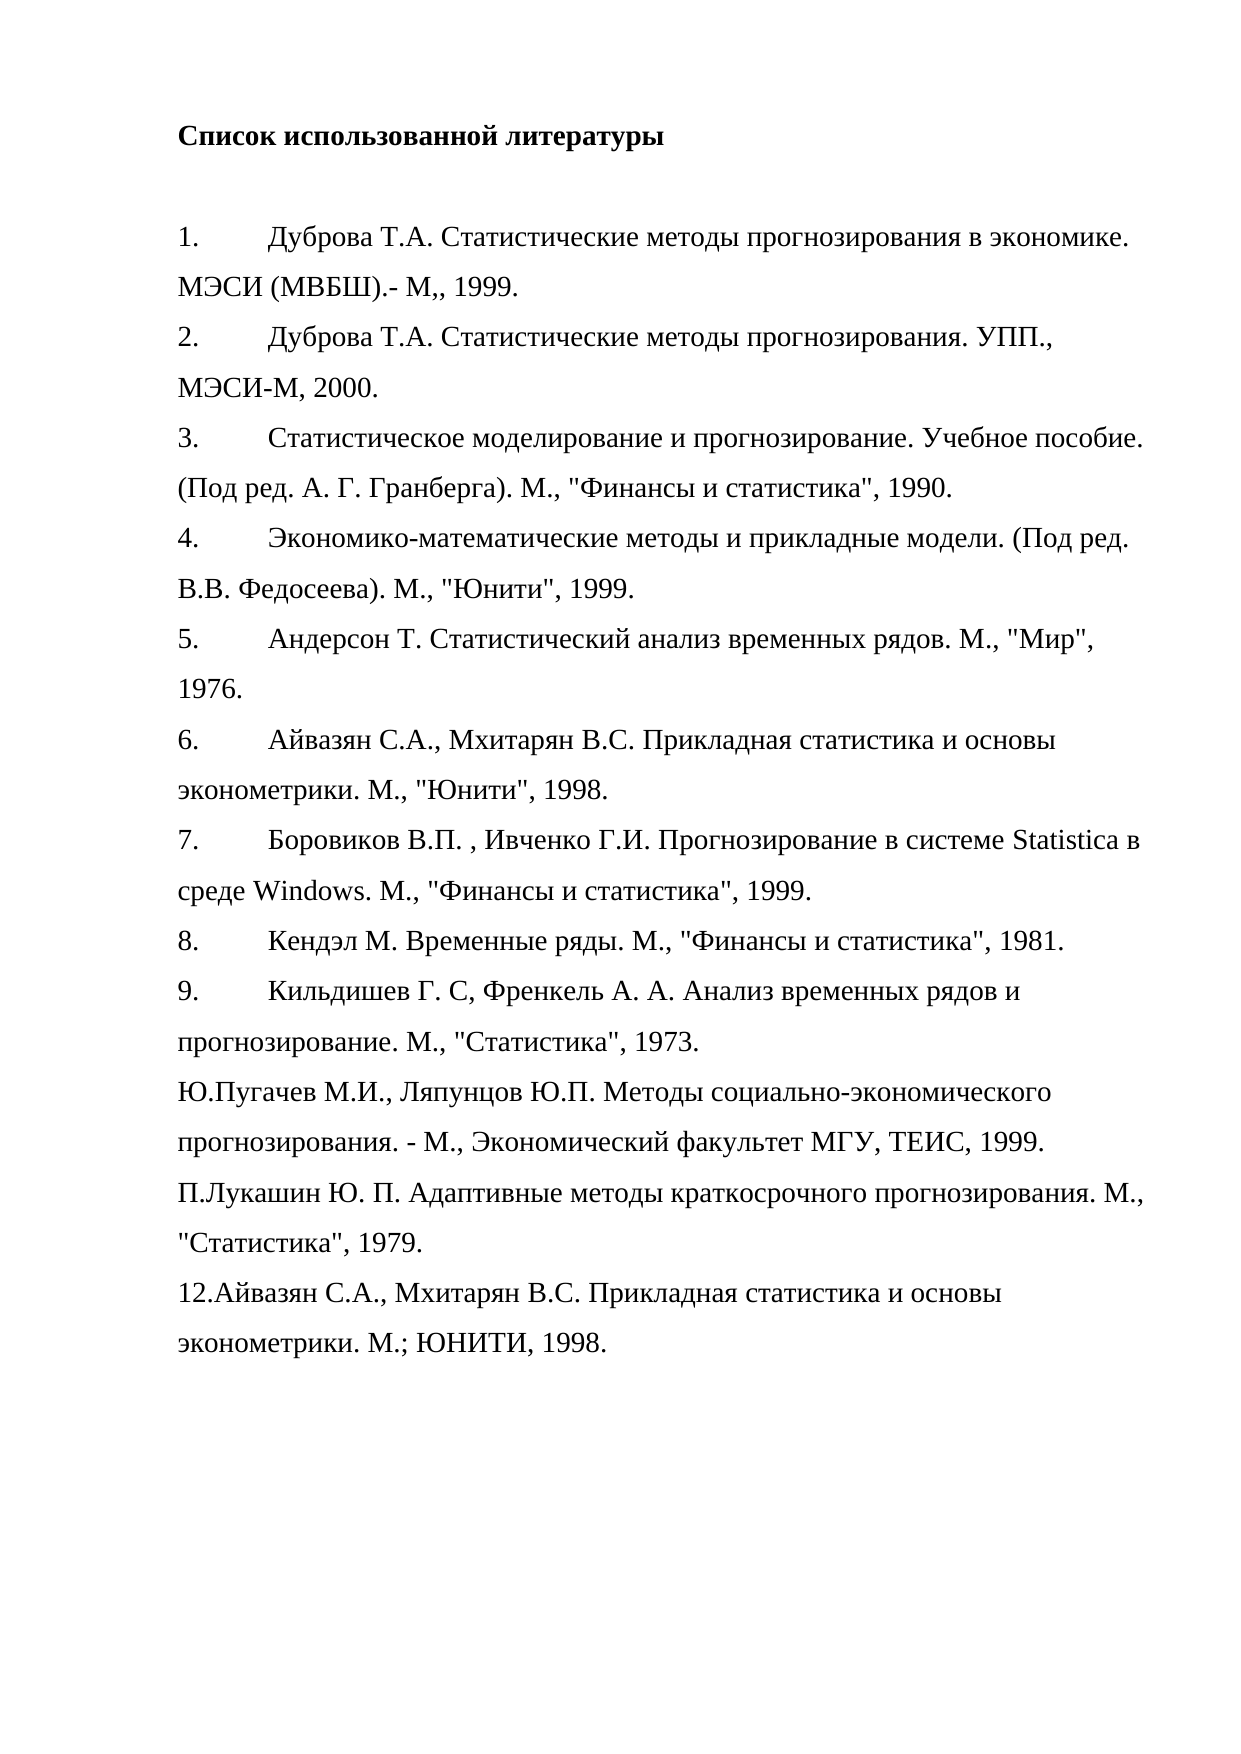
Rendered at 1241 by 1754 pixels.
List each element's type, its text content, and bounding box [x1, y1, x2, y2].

list Статистическое моделирование и прогнозирование. Учебное пособие. (Под ред. А. Г. Гранберга). М., "Финансы и статистика", 1990. [177, 420, 1151, 504]
list Кильдишев Г. С, Френкель А. А. Анализ временных рядов и прогнозирование. М., "Статистика", 1973. [177, 973, 1151, 1057]
text Ю.Пугачев М.И., Ляпунцов Ю.П. Методы социально-экономического прогнозирования. - М., Экономический факультет МГУ, ТЕИС, 1999. [177, 1074, 1151, 1158]
list Дуброва Т.А. Статистические методы прогнозирования. УПП., МЭСИ-М, 2000. [177, 319, 1151, 403]
list Кендэл М. Временные ряды. М., "Финансы и статистика", 1981. [177, 923, 1151, 957]
list Боровиков В.П. , Ивченко Г.И. Прогнозирование в системе Statistica в среде Windows. M., "Финансы и статистика", 1999. [177, 822, 1151, 906]
list Андерсон Т. Статистический анализ временных рядов. М., "Мир", 1976. [177, 621, 1151, 705]
text П.Лукашин Ю. П. Адаптивные методы краткосрочного прогнозирования. М., "Статистика", 1979. [177, 1175, 1151, 1258]
list Дуброва Т.А. Статистические методы прогнозирования в экономике. МЭСИ (МВБШ).- М,, 1999. [177, 219, 1151, 303]
text 12.Айвазян С.А., Мхитарян B.C. Прикладная статистика и основы эконометрики. М.; ЮНИТИ, 1998. [177, 1275, 1151, 1359]
text Список использованной литературы [177, 118, 1151, 152]
list Экономико-математические методы и прикладные модели. (Под ред. В.В. Федосеева). М., "Юнити", 1999. [177, 521, 1151, 604]
list Айвазян С.А., Мхитарян B.C. Прикладная статистика и основы эконометрики. М., "Юнити", 1998. [177, 722, 1151, 806]
